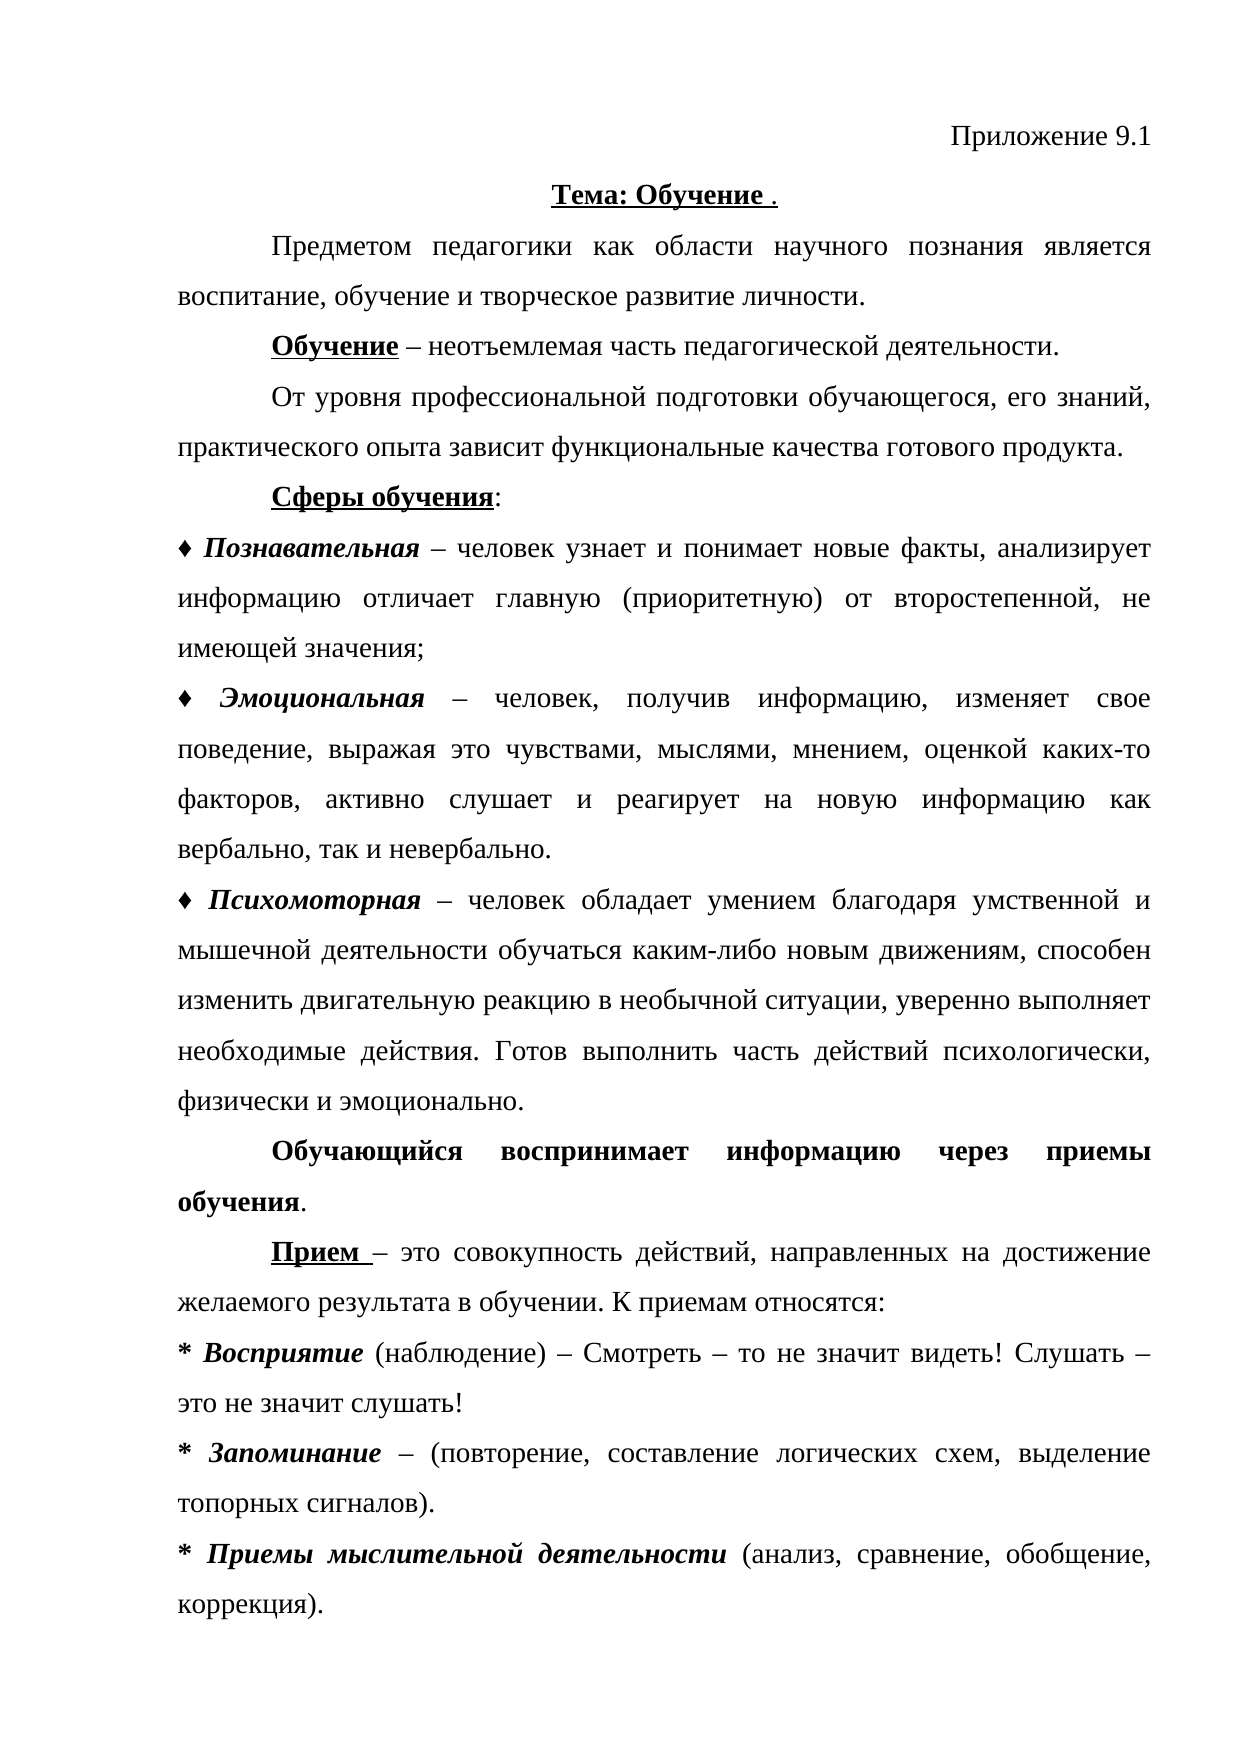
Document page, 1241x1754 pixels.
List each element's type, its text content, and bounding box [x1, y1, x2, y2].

text * Приемы мыслительной деятельности (анализ, сравнение, обобщение, коррекция). [177, 1536, 1152, 1620]
text ♦ Эмоциональная – человек, получив информацию, изменяет свое поведение, выражая это чувствами, мыслями, мнением, оценкой каких-то факторов, активно слушает и реагирует на новую информацию как вербально, так и невербально. [177, 681, 1152, 865]
text Обучающийся воспринимает информацию через приемы обучения. [177, 1133, 1152, 1217]
text Приложение 9.1 [177, 118, 1152, 152]
text * Восприятие (наблюдение) – Смотреть – то не значит видеть! Слушать – это не значит слушать! [177, 1335, 1152, 1418]
text ♦ Психомоторная – человек обладает умением благодаря умственной и мышечной деятельности обучаться каким-либо новым движениям, способен изменить двигательную реакцию в необычной ситуации, уверенно выполняет необходимые действия. Готов выполнить часть действий психологически, физически и эмоционально. [177, 882, 1152, 1117]
text Тема: Обучение . [177, 177, 1152, 211]
text Сферы обучения: [177, 479, 1152, 513]
text * Запоминание – (повторение, составление логических схем, выделение топорных сигналов). [177, 1435, 1152, 1519]
text Обучение – неотъемлемая часть педагогической деятельности. [177, 328, 1152, 362]
text ♦ Познавательная – человек узнает и понимает новые факты, анализирует информацию отличает главную (приоритетную) от второстепенной, не имеющей значения; [177, 530, 1152, 664]
text Прием – это совокупность действий, направленных на достижение желаемого результата в обучении. К приемам относятся: [177, 1234, 1152, 1318]
text Предметом педагогики как области научного познания является воспитание, обучение и творческое развитие личности. [177, 228, 1152, 312]
text От уровня профессиональной подготовки обучающегося, его знаний, практического опыта зависит функциональные качества готового продукта. [177, 379, 1152, 463]
